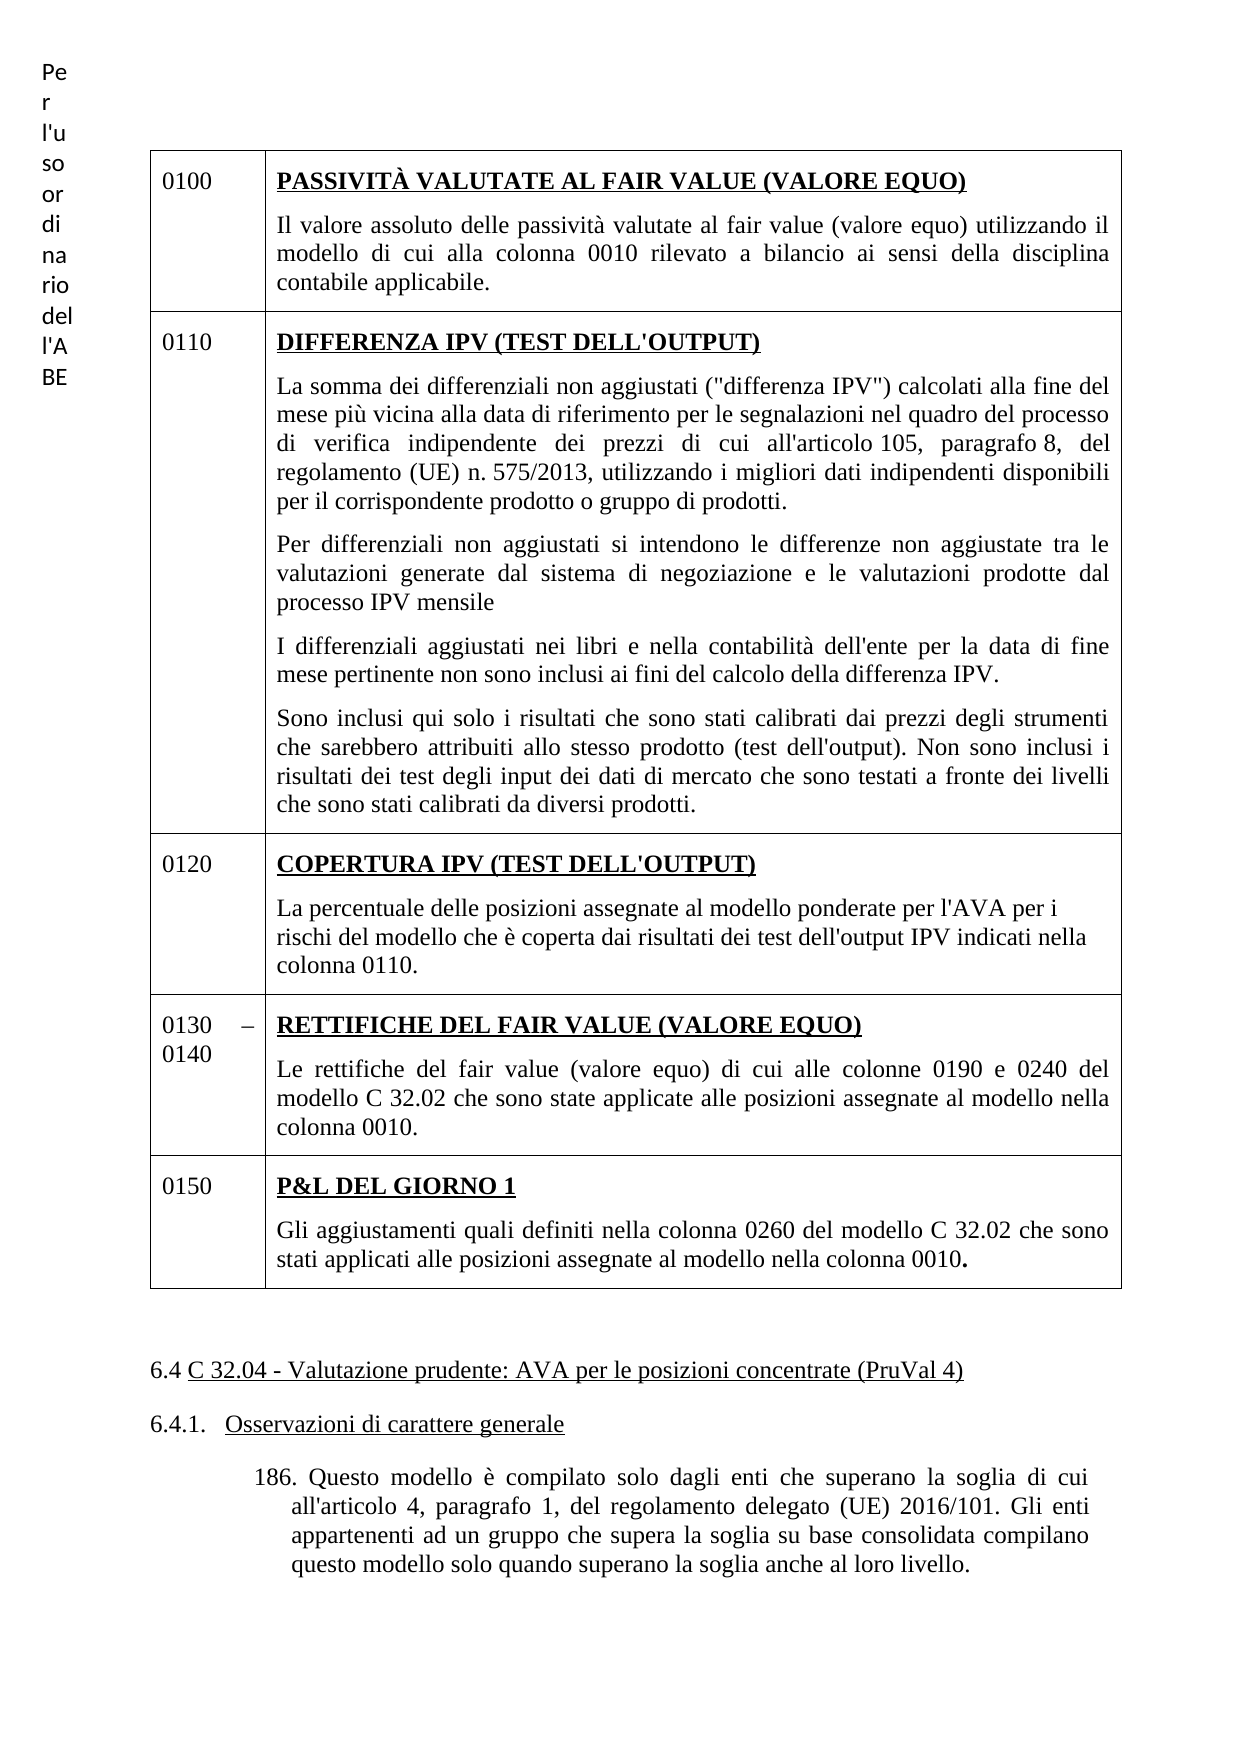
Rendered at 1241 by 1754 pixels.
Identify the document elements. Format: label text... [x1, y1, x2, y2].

table_cell 0120 [151, 834, 265, 994]
table_cell COPERTURA IPV (TEST DELL'OUTPUT) La percentuale delle posizioni assegnate al modello ponderate per l'AVA per i rischi del modello che è coperta dai risultati dei test dell'output IPV indicati nella colonna 0110. [266, 834, 1121, 994]
table_cell 0130 – 0140 [151, 995, 265, 1155]
list 6.4 C 32.04 - Valutazione prudente: AVA per le posizioni concentrate (PruVal 4) [150, 1355, 1090, 1384]
table_cell 0100 [151, 151, 265, 311]
table_cell 0110 [151, 312, 265, 833]
table_cell P&L DEL GIORNO 1 Gli aggiustamenti quali definiti nella colonna 0260 del modello C 32.02 che sono stati applicati alle posizioni assegnate al modello nella colonna 0010. [266, 1156, 1121, 1288]
table_cell PASSIVITÀ VALUTATE AL FAIR VALUE (VALORE EQUO) Il valore assoluto delle passività valutate al fair value (valore equo) utilizzando il modello di cui alla colonna 0010 rilevato a bilancio ai sensi della disciplina contabile applicabile. [266, 151, 1121, 311]
table_cell RETTIFICHE DEL FAIR VALUE (VALORE EQUO) Le rettifiche del fair value (valore equo) di cui alle colonne 0190 e 0240 del modello C 32.02 che sono state applicate alle posizioni assegnate al modello nella colonna 0010. [266, 995, 1121, 1155]
table_cell 0150 [151, 1156, 265, 1288]
list 6.4.1. Osservazioni di carattere generale [150, 1409, 1090, 1437]
table_cell DIFFERENZA IPV (TEST DELL'OUTPUT) La somma dei differenziali non aggiustati ("differenza IPV") calcolati alla fine del mese più vicina alla data di riferimento per le segnalazioni nel quadro del processo di verifica indipendente dei prezzi di cui all'articolo 105, paragrafo 8, del regolamento (UE) n. 575/2013, utilizzando i migliori dati indipendenti disponibili per il corrispondente prodotto o gruppo di prodotti. Per differenziali non aggiustati si intendono le differenze non aggiustate tra le valutazioni generate dal sistema di negoziazione e le valutazioni prodotte dal processo IPV mensile I differenziali aggiustati nei libri e nella contabilità dell'ente per la data di fine mese pertinente non sono inclusi ai fini del calcolo della differenza IPV. Sono inclusi qui solo i risultati che sono stati calibrati dai prezzi degli strumenti che sarebbero attribuiti allo stesso prodotto (test dell'output). Non sono inclusi i risultati dei test degli input dei dati di mercato che sono testati a fronte dei livelli che sono stati calibrati da diversi prodotti. [266, 312, 1121, 833]
